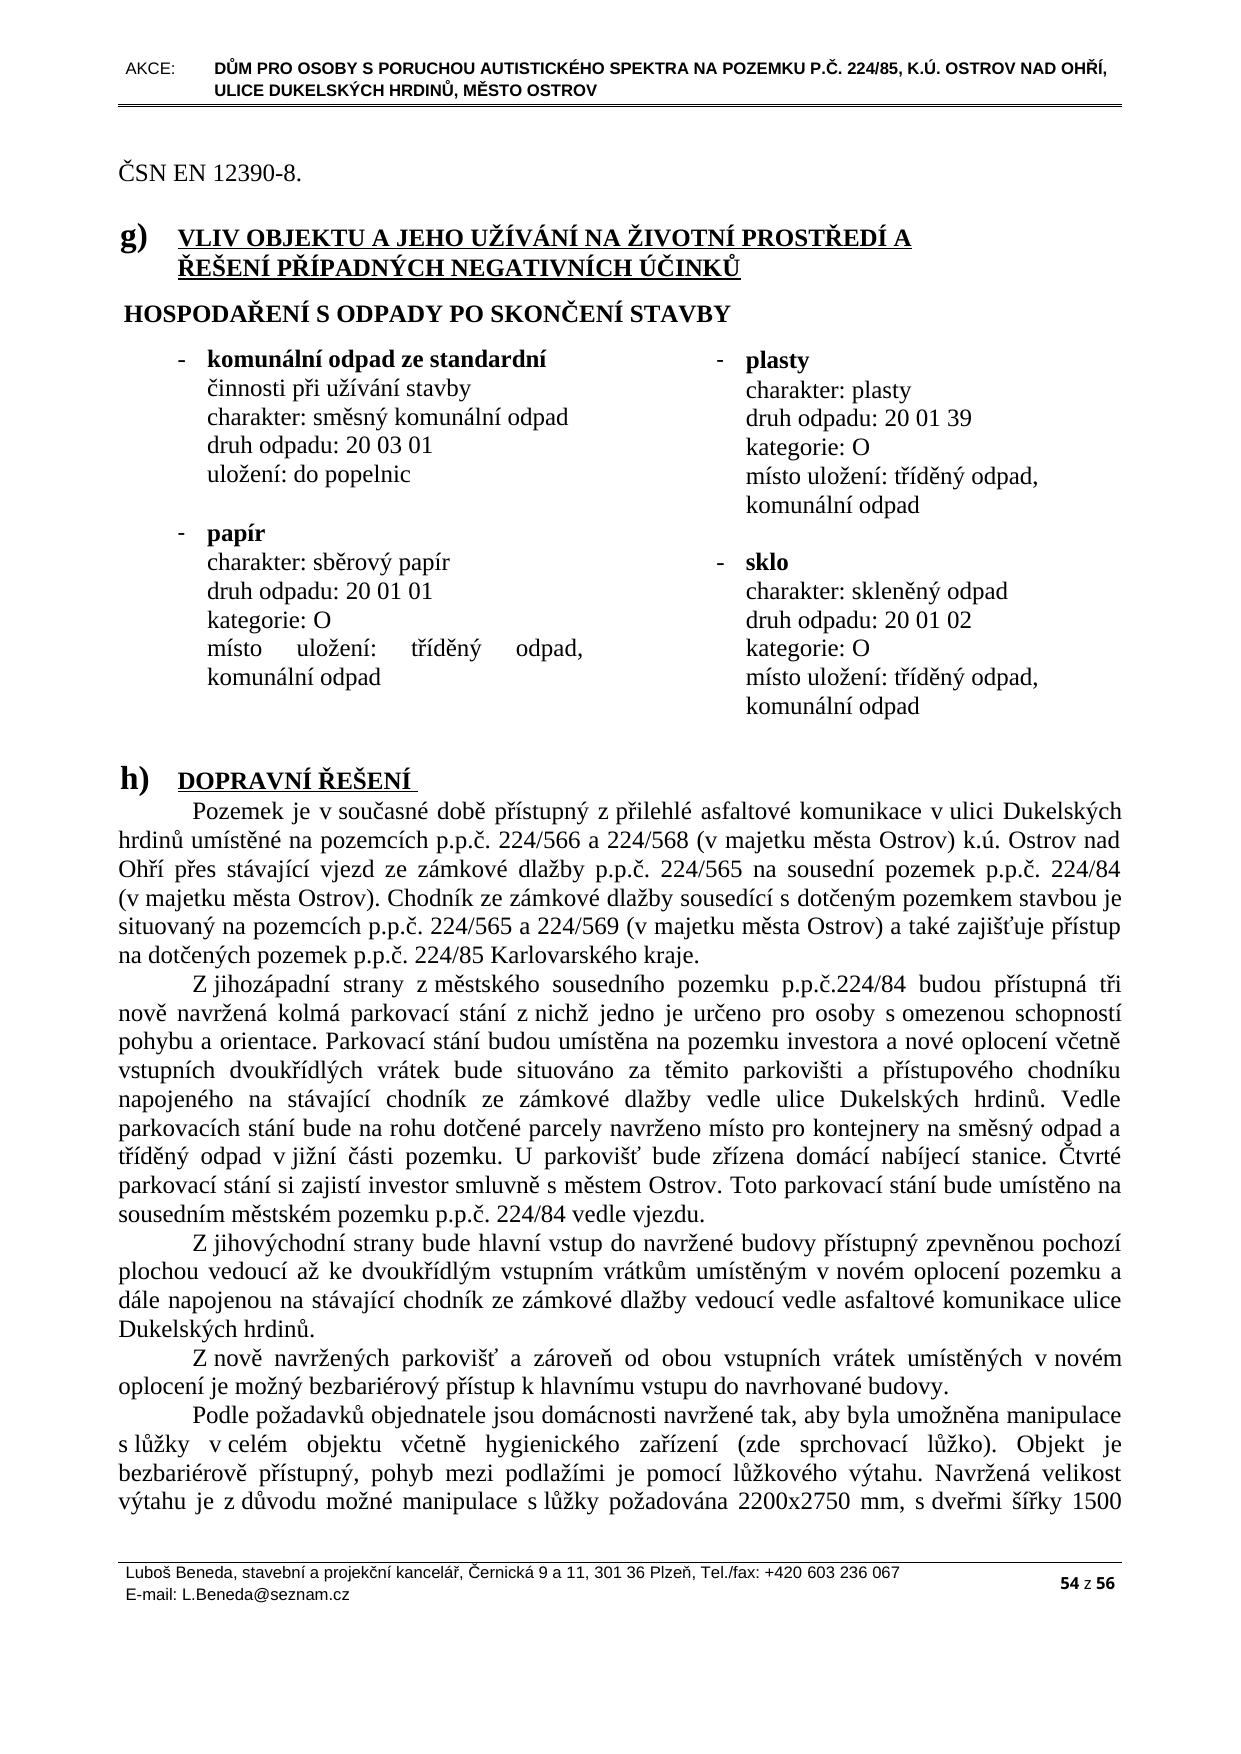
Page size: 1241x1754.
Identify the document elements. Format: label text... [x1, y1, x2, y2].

text činnosti při užívání stavby [118, 373, 581, 402]
text charakter: sběrový papír [118, 547, 581, 576]
text charakter: plasty [657, 375, 1120, 403]
text komunální odpad [657, 490, 1120, 518]
text - plasty [657, 344, 1120, 375]
text kategorie: O [118, 605, 581, 633]
text - papír [118, 517, 581, 547]
text druh odpadu: 20 01 02 [657, 605, 1120, 633]
text druh odpadu: 20 01 01 [118, 576, 581, 605]
text charakter: směsný komunální odpad [118, 402, 581, 431]
text - sklo [657, 547, 1120, 576]
text uložení: do popelnic [118, 459, 581, 488]
text místo uložení: tříděný odpad, [657, 461, 1120, 490]
text komunální odpad [657, 691, 1120, 720]
text kategorie: O [657, 432, 1120, 461]
text h) DOPRAVNÍ ŘEŠENÍ [120, 758, 1121, 796]
text charakter: skleněný odpad [657, 576, 1120, 605]
text Z nově navržených parkovišť a zároveň od obou vstupních vrátek umístěných v novém oplocení je možný bezbariérový přístup k hlavnímu vstupu do navrhované budovy. [118, 1343, 1122, 1400]
text druh odpadu: 20 03 01 [118, 431, 581, 459]
text místo uložení: tříděný odpad, [657, 662, 1120, 691]
text - komunální odpad ze standardní [118, 344, 581, 373]
text HOSPODAŘENÍ S ODPADY PO SKONČENÍ STAVBY [117, 299, 1121, 328]
text Pozemek je v současné době přístupný z přilehlé asfaltové komunikace v ulici Dukelských hrdinů umístěné na pozemcích p.p.č. 224/566 a 224/568 (v majetku města Ostrov) k.ú. Ostrov nad Ohří přes stávající vjezd ze zámkové dlažby p.p.č. 224/565 na sousední pozemek p.p.č. 224/84 (v majetku města Ostrov). Chodník ze zámkové dlažby sousedící s dotčeným pozemkem stavbou je situovaný na pozemcích p.p.č. 224/565 a 224/569 (v majetku města Ostrov) a také zajišťuje přístup na dotčených pozemek p.p.č. 224/85 Karlovarského kraje. [118, 796, 1122, 969]
text druh odpadu: 20 01 39 [657, 403, 1120, 432]
text Z jihozápadní strany z městského sousedního pozemku p.p.č.224/84 budou přístupná tři nově navržená kolmá parkovací stání z nichž jedno je určeno pro osoby s omezenou schopností pohybu a orientace. Parkovací stání budou umístěna na pozemku investora a nové oplocení včetně vstupních dvoukřídlých vrátek bude situováno za těmito parkovišti a přístupového chodníku napojeného na stávající chodník ze zámkové dlažby vedle ulice Dukelských hrdinů. Vedle parkovacích stání bude na rohu dotčené parcely navrženo místo pro kontejnery na směsný odpad a tříděný odpad v jižní části pozemku. U parkovišť bude zřízena domácí nabíjecí stanice. Čtvrté parkovací stání si zajistí investor smluvně s městem Ostrov. Toto parkovací stání bude umístěno na sousedním městském pozemku p.p.č. 224/84 vedle vjezdu. [118, 969, 1122, 1228]
text g) VLIV OBJEKTU A JEHO UŽÍVÁNÍ NA ŽIVOTNÍ PROSTŘEDÍ A [120, 215, 1121, 253]
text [118, 1400, 1122, 1515]
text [118, 158, 1120, 186]
text Z jihovýchodní strany bude hlavní vstup do navržené budovy přístupný zpevněnou pochozí plochou vedoucí až ke dvoukřídlým vstupním vrátkům umístěným v novém oplocení pozemku a dále napojenou na stávající chodník ze zámkové dlažby vedoucí vedle asfaltové komunikace ulice Dukelských hrdinů. [118, 1228, 1122, 1343]
text kategorie: O [657, 633, 1120, 662]
text ŘEŠENÍ PŘÍPADNÝCH NEGATIVNÍCH ÚČINKŮ [120, 253, 1121, 282]
list místo uložení: tříděný odpad, komunální odpad [207, 633, 583, 691]
